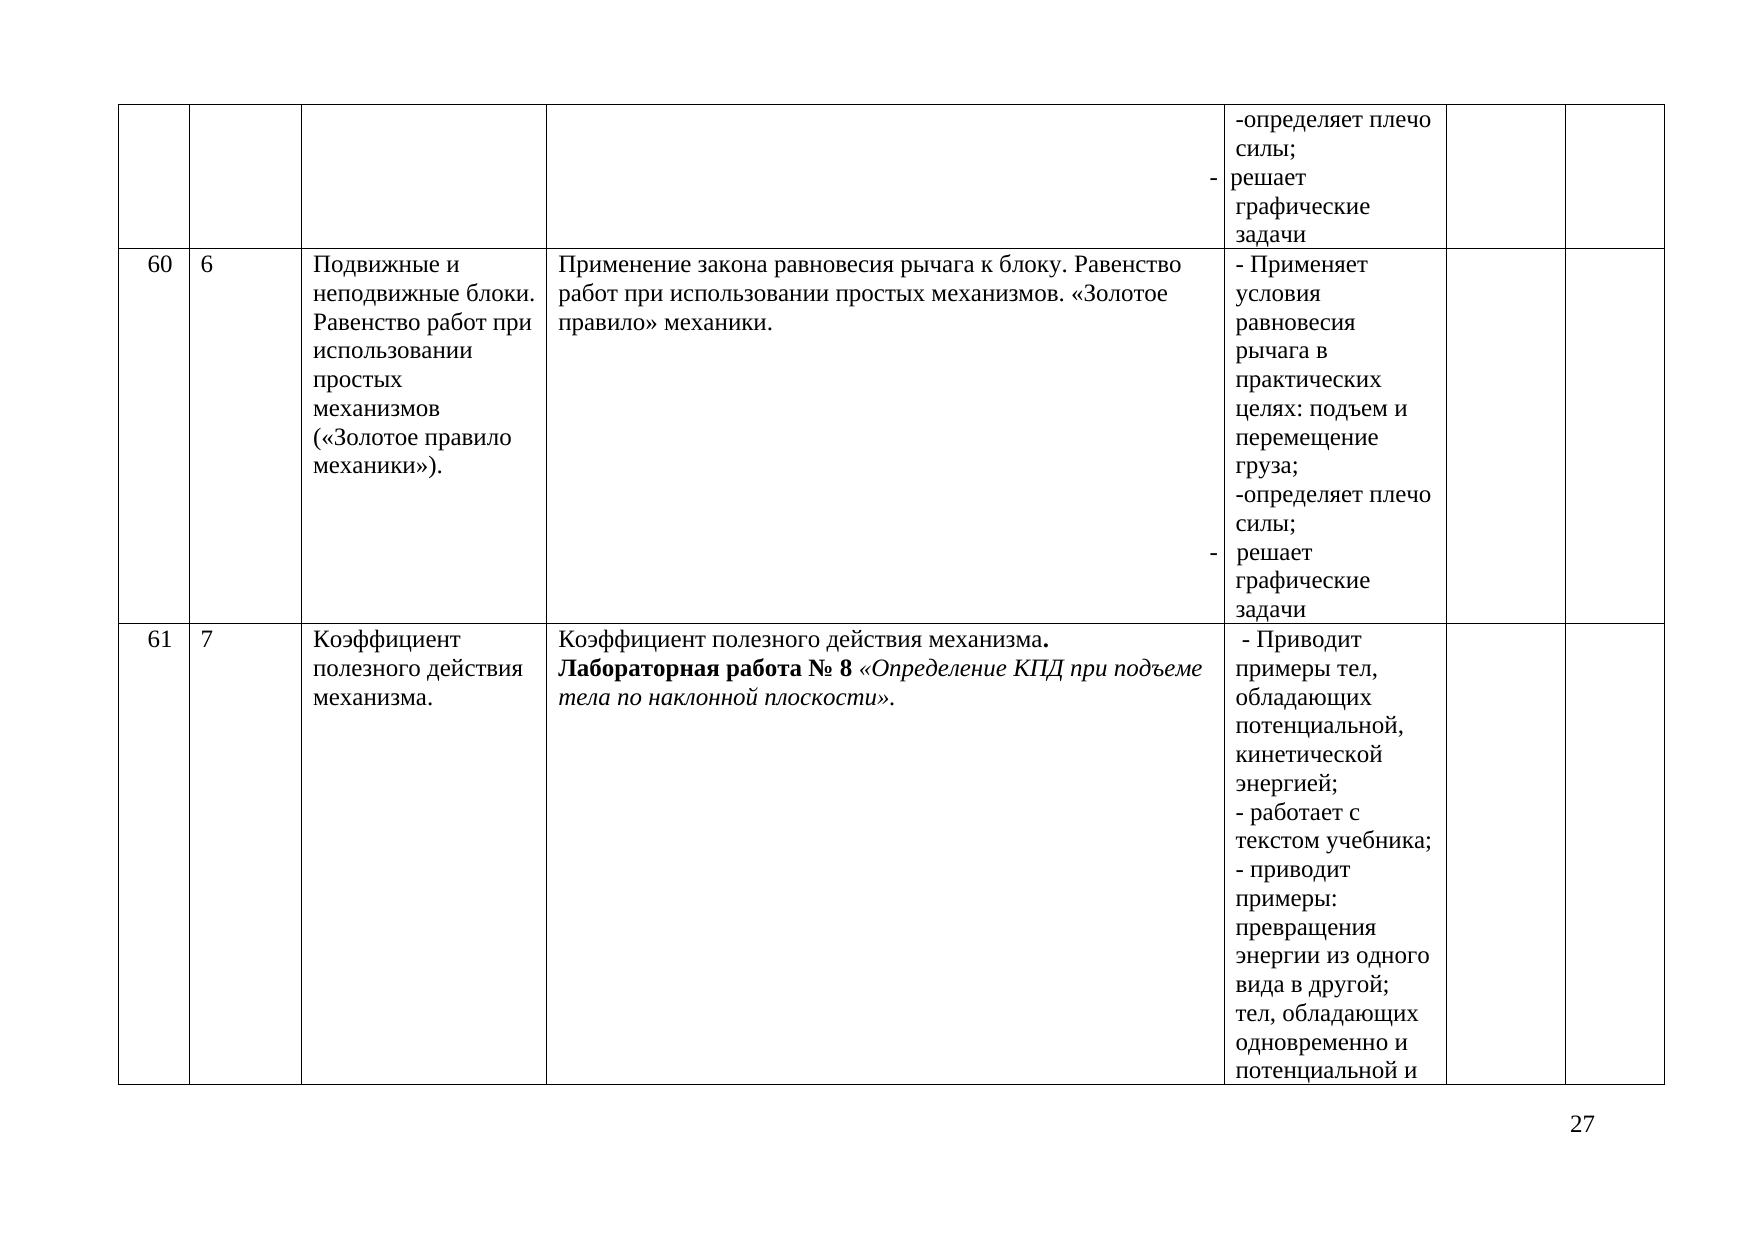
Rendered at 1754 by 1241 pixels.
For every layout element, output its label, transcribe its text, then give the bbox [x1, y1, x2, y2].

table_cell 7 [190, 624, 301, 1084]
table_cell [1566, 624, 1664, 1084]
table_cell 60 [119, 249, 189, 623]
table_cell Применение закона равновесия рычага к блоку. Равенство работ при использовании простых механизмов. «Золотое правило» механики. [547, 249, 1224, 623]
table_cell 5 [190, 105, 301, 248]
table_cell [302, 624, 546, 1084]
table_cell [302, 105, 546, 248]
table_cell 59 [119, 105, 189, 248]
table_cell Подвижные и неподвижные блоки. Равенство работ при использовании простых механизмов («Золотое правило механики»). [302, 249, 546, 623]
table_cell - Применяет условия равновесия рычага в практических целях: подъем и перемещение груза; -определяет плечо силы; - решает графические задачи [1225, 249, 1446, 623]
table_cell [1447, 624, 1565, 1084]
table_cell [1566, 105, 1664, 248]
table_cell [547, 105, 1224, 248]
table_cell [1225, 105, 1446, 248]
table_cell [1447, 105, 1565, 248]
table_cell 6 [190, 249, 301, 623]
table_cell 61 [119, 624, 189, 1084]
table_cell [1225, 624, 1446, 1084]
table_cell [1447, 249, 1565, 623]
table_cell [1566, 249, 1664, 623]
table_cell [547, 624, 1224, 1084]
